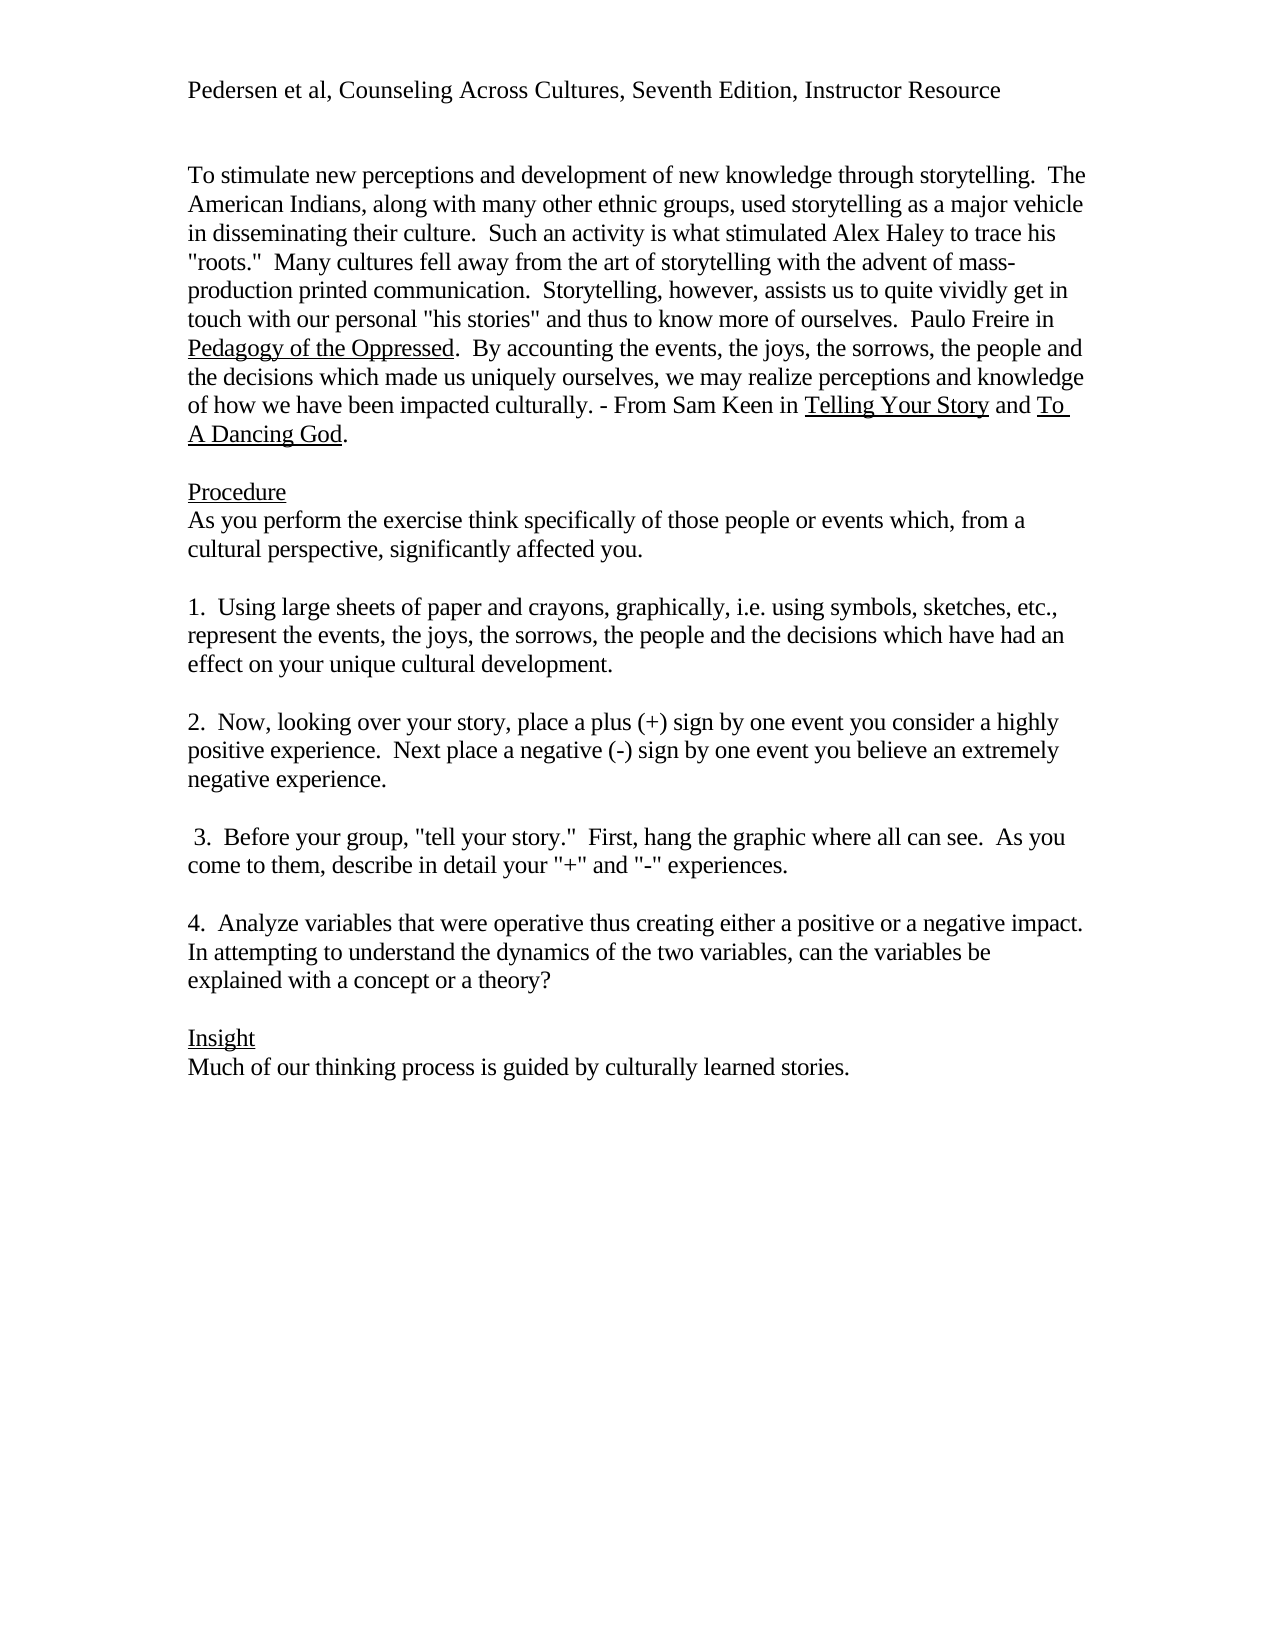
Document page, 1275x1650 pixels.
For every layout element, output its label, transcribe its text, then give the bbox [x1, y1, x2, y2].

text 3. Before your group, "tell your story." First, hang the graphic where all can see. As you come to them, describe in detail your "+" and "-" experiences. [187, 822, 1087, 879]
text 1. Using large sheets of paper and crayons, graphically, i.e. using symbols, sketches, etc., represent the events, the joys, the sorrows, the people and the decisions which have had an effect on your unique cultural development. [187, 592, 1087, 678]
text Much of our thinking process is guided by culturally learned stories. [187, 1052, 1087, 1080]
text To stimulate new perceptions and development of new knowledge through storytelling. The American Indians, along with many other ethnic groups, used storytelling as a major vehicle in disseminating their culture. Such an activity is what stimulated Alex Haley to trace his "roots." Many cultures fell away from the art of storytelling with the advent of mass-production printed communication. Storytelling, however, assists us to quite vividly get in touch with our personal "his stories" and thus to know more of ourselves. Paulo Freire in Pedagogy of the Oppressed. By accounting the events, the joys, the sorrows, the people and the decisions which made us uniquely ourselves, we may realize perceptions and knowledge of how we have been impacted culturally. - From Sam Keen in Telling Your Story and To A Dancing God. [187, 160, 1087, 448]
text As you perform the exercise think specifically of those people or events which, from a cultural perspective, significantly affected you. [187, 505, 1087, 563]
text Insight [187, 1023, 1087, 1052]
text 2. Now, looking over your story, place a plus (+) sign by one event you consider a highly positive experience. Next place a negative (-) sign by one event you believe an extremely negative experience. [187, 707, 1087, 793]
text 4. Analyze variables that were operative thus creating either a positive or a negative impact. In attempting to understand the dynamics of the two variables, can the variables be explained with a concept or a theory? [187, 908, 1087, 994]
text Procedure [187, 477, 1087, 505]
